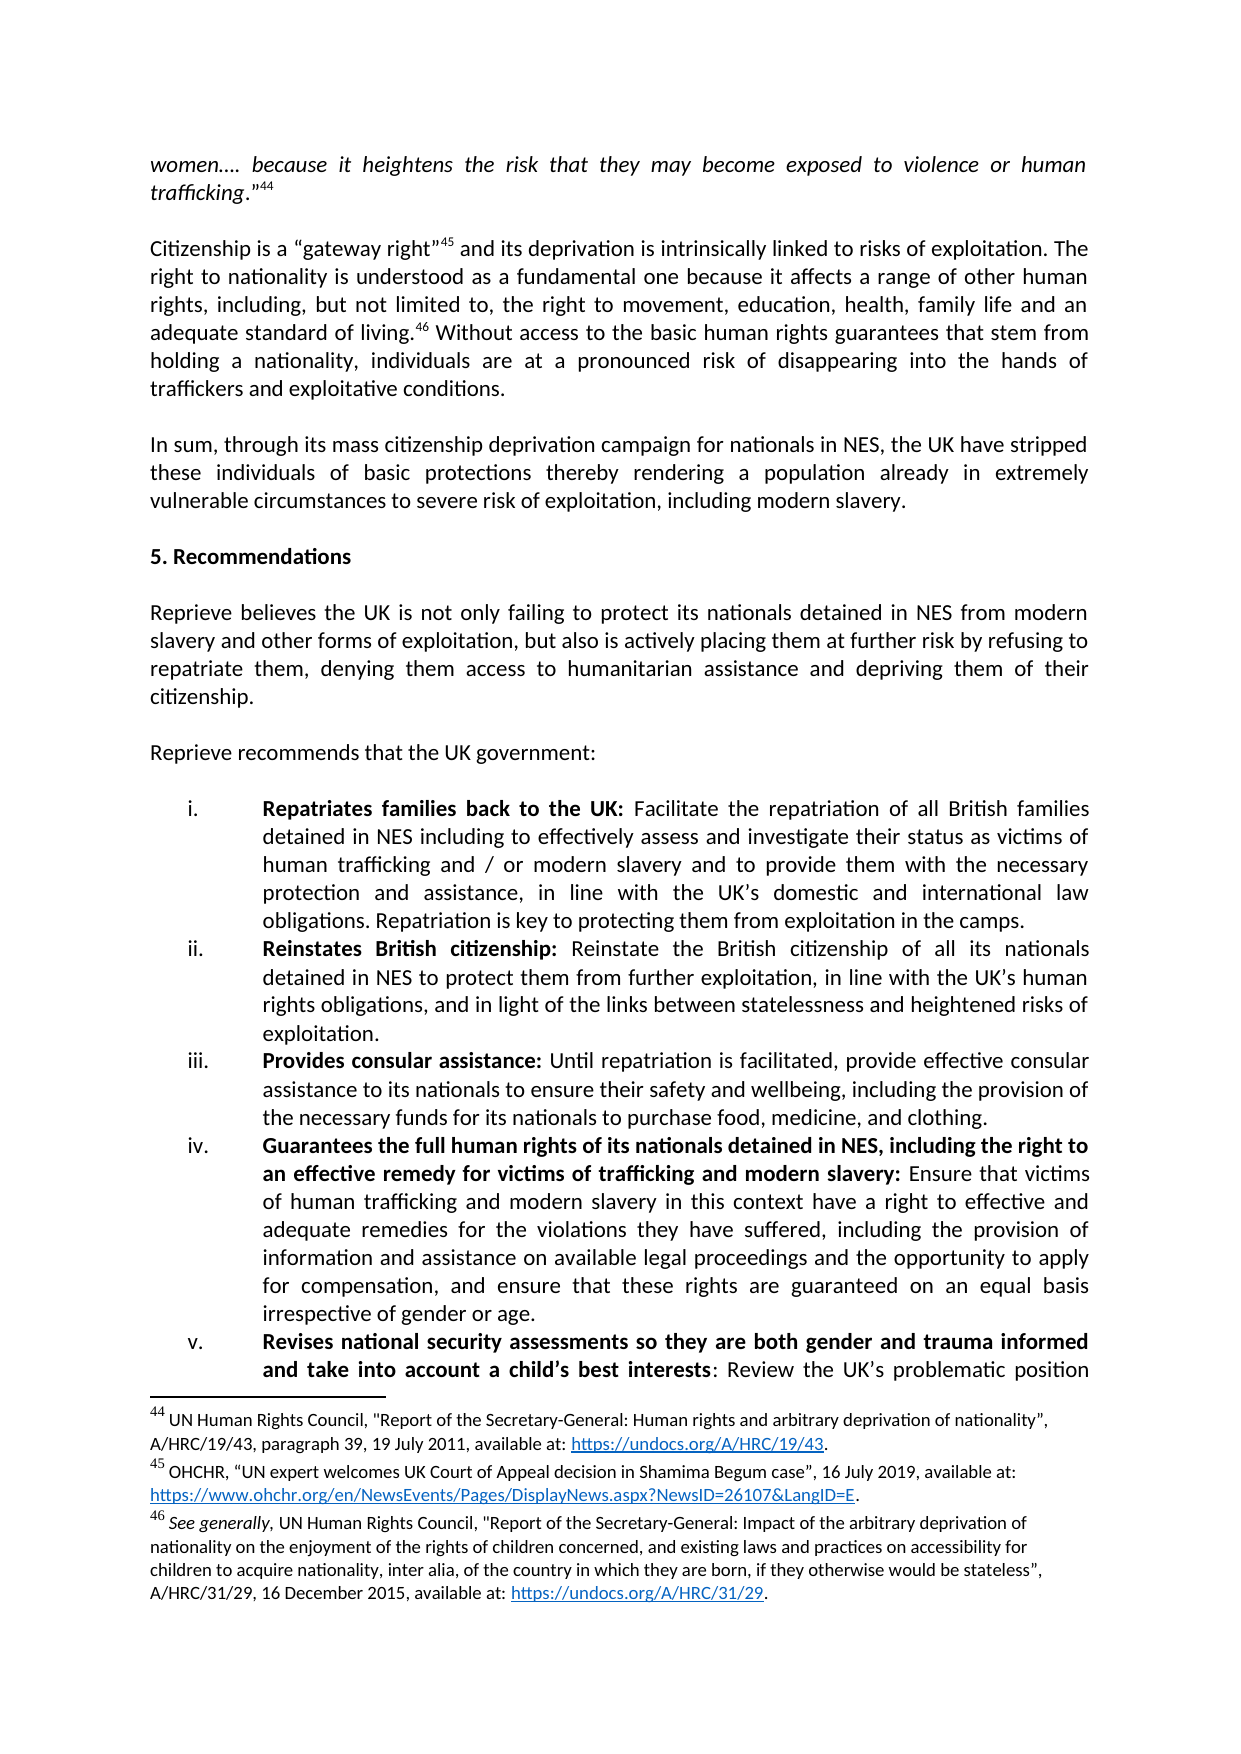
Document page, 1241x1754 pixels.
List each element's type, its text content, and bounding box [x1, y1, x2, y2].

text Citizenship is a “gateway right” and its deprivation is intrinsically linked to risks of exploitation. The right to nationality is understood as a fundamental one because it affects a range of other human rights, including, but not limited to, the right to movement, education, health, family life and an adequate standard of living. Without access to the basic human rights guarantees that stem from holding a nationality, individuals are at a pronounced risk of disappearing into the hands of traffickers and exploitative conditions. [150, 234, 1090, 402]
list Repatriates families back to the UK: Facilitate the repatriation of all British families detained in NES including to effectively assess and investigate their status as victims of human trafficking and / or modern slavery and to provide them with the necessary protection and assistance, in line with the UK’s domestic and international law obligations. Repatriation is key to protecting them from exploitation in the camps. [187, 794, 1090, 934]
text Reprieve believes the UK is not only failing to protect its nationals detained in NES from modern slavery and other forms of exploitation, but also is actively placing them at further risk by refusing to repatriate them, denying them access to humanitarian assistance and depriving them of their citizenship. [150, 598, 1090, 710]
text 5. Recommendations [150, 542, 1090, 570]
list Reinstates British citizenship: Reinstate the British citizenship of all its nationals detained in NES to protect them from further exploitation, in line with the UK’s human rights obligations, and in light of the links between statelessness and heightened risks of exploitation. [187, 934, 1090, 1047]
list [187, 1327, 1090, 1383]
text Reprieve recommends that the UK government: [150, 738, 1090, 766]
list Provides consular assistance: Until repatriation is facilitated, provide effective consular assistance to its nationals to ensure their safety and wellbeing, including the provision of the necessary funds for its nationals to purchase food, medicine, and clothing. [187, 1047, 1090, 1131]
text The links between statelessness and heightened risks of exploitation, including modern slavery, are well-documented, and through its increased and unprecedented use of citizenship-stripping in this context, the UK is exposing vulnerable individuals, including children, to such risks. For example, CEDAW General Recommendation 38 stresses that marginalized groups, including stateless people, are at a pronounced risk of trafficking. The former UN High Commissioner also cautioned that “arbitrary deprivation of nationality has particularly negative effects on the human rights of women…. because it heightens the risk that they may become exposed to violence or human trafficking.” [150, 150, 1090, 206]
list Guarantees the full human rights of its nationals detained in NES, including the right to an effective remedy for victims of trafficking and modern slavery: Ensure that victims of human trafficking and modern slavery in this context have a right to effective and adequate remedies for the violations they have suffered, including the provision of information and assistance on available legal proceedings and the opportunity to apply for compensation, and ensure that these rights are guaranteed on an equal basis irrespective of gender or age. [187, 1131, 1090, 1327]
text In sum, through its mass citizenship deprivation campaign for nationals in NES, the UK have stripped these individuals of basic protections thereby rendering a population already in extremely vulnerable circumstances to severe risk of exploitation, including modern slavery. [150, 430, 1090, 514]
